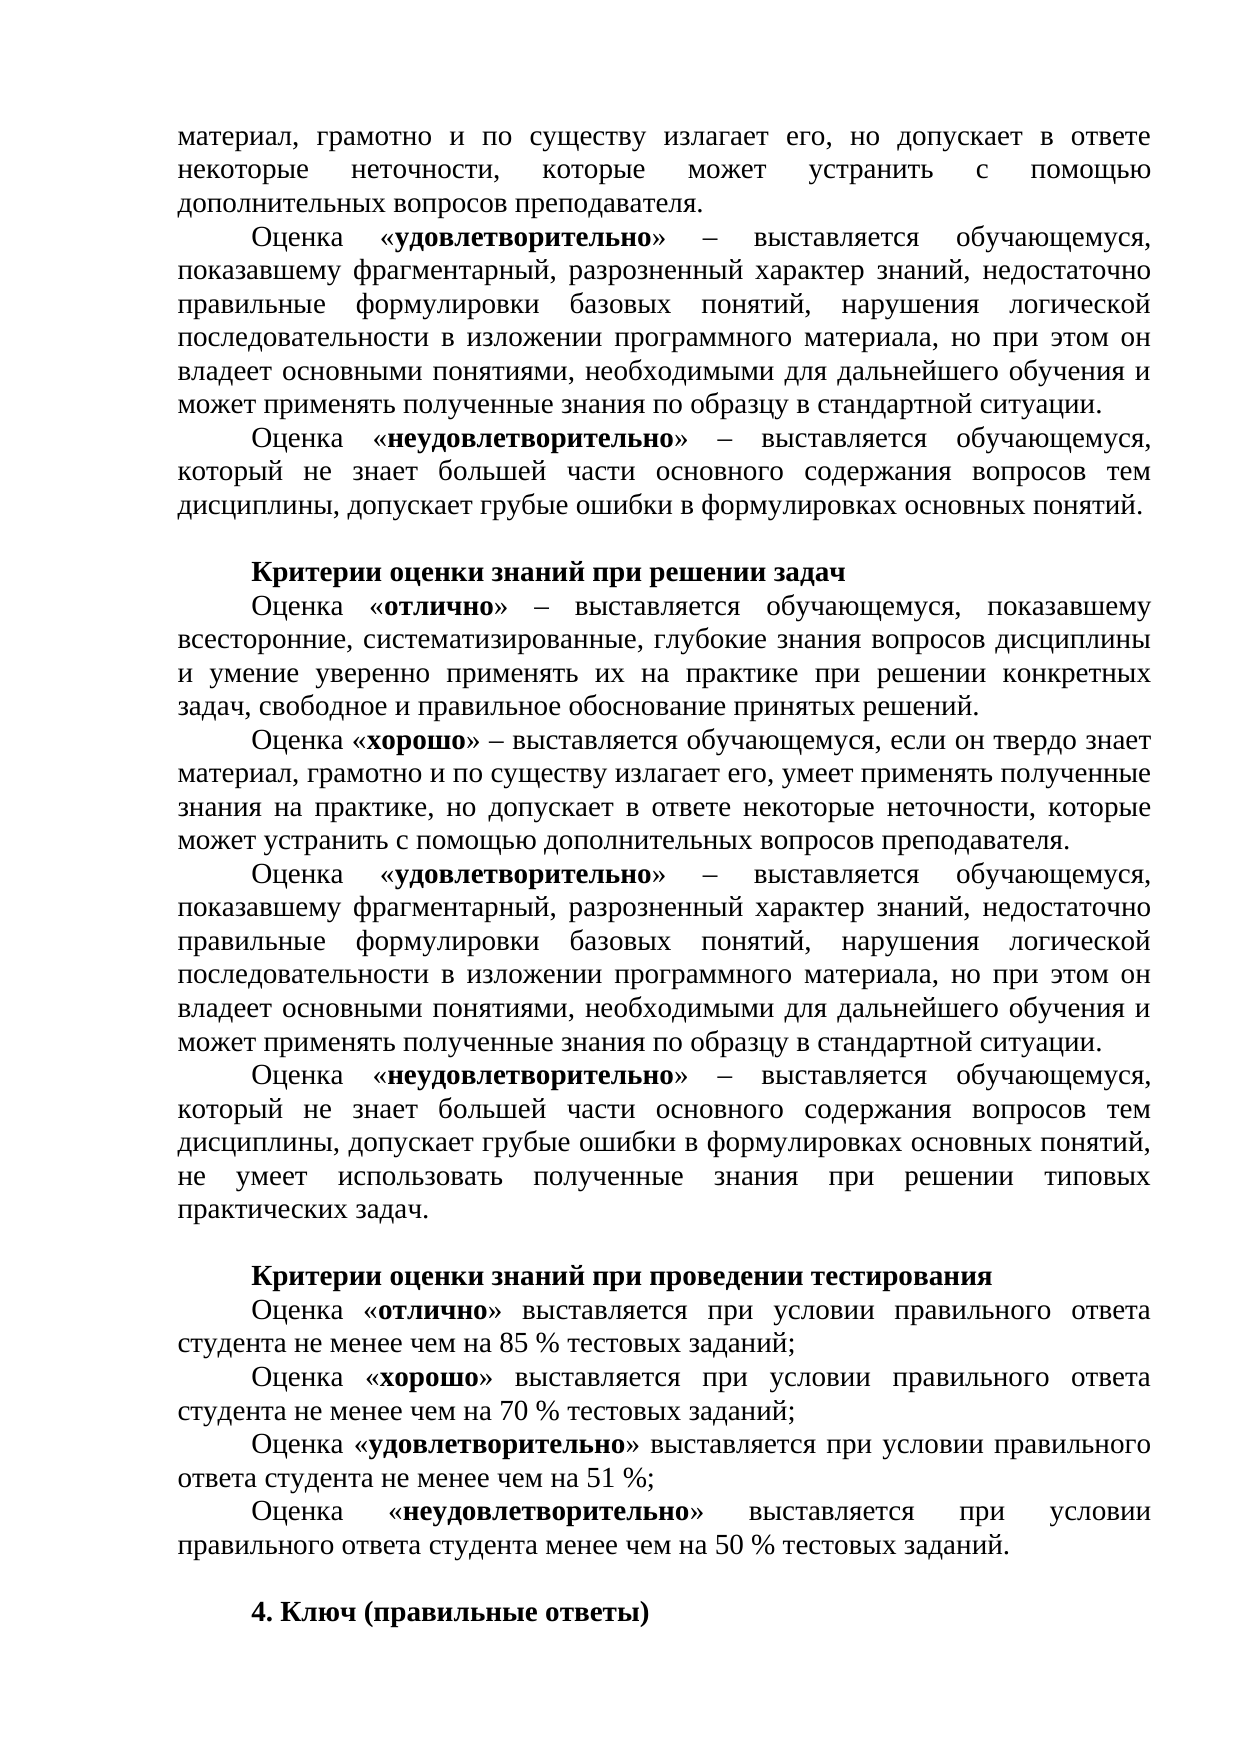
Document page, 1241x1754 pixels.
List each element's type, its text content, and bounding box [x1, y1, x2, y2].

text Оценка «неудовлетворительно» выставляется при условии правильного ответа студента менее чем на 50 % тестовых заданий. [177, 1493, 1152, 1560]
text Оценка «хорошо» выставляется при условии правильного ответа студента не менее чем на 70 % тестовых заданий; [177, 1359, 1152, 1426]
text Критерии оценки знаний при решении задач [177, 554, 1152, 588]
text Оценка «неудовлетворительно» – выставляется обучающемуся, который не знает большей части основного содержания вопросов тем дисциплины, допускает грубые ошибки в формулировках основных понятий, не умеет использовать полученные знания при решении типовых практических задач. [177, 1057, 1152, 1225]
text Оценка «отлично» выставляется при условии правильного ответа студента не менее чем на 85 % тестовых заданий; [177, 1292, 1152, 1359]
text Оценка «неудовлетворительно» – выставляется обучающемуся, который не знает большей части основного содержания вопросов тем дисциплины, допускает грубые ошибки в формулировках основных понятий. [177, 420, 1152, 521]
text Оценка «хорошо» – выставляется обучающемуся, если он твердо знает материал, грамотно и по существу излагает его, умеет применять полученные знания на практике, но допускает в ответе некоторые неточности, которые может устранить с помощью дополнительных вопросов преподавателя. [177, 722, 1152, 856]
text Оценка «удовлетворительно» – выставляется обучающемуся, показавшему фрагментарный, разрозненный характер знаний, недостаточно правильные формулировки базовых понятий, нарушения логической последовательности в изложении программного материала, но при этом он владеет основными понятиями, необходимыми для дальнейшего обучения и может применять полученные знания по образцу в стандартной ситуации. [177, 856, 1152, 1057]
text Оценка «отлично» – выставляется обучающемуся, показавшему всесторонние, систематизированные, глубокие знания вопросов дисциплины и умение уверенно применять их на практике при решении конкретных задач, свободное и правильное обоснование принятых решений. [177, 588, 1152, 722]
text Оценка «удовлетворительно» выставляется при условии правильного ответа студента не менее чем на 51 %; [177, 1426, 1152, 1493]
text Критерии оценки знаний при проведении тестирования [177, 1258, 1152, 1292]
text Оценка «удовлетворительно» – выставляется обучающемуся, показавшему фрагментарный, разрозненный характер знаний, недостаточно правильные формулировки базовых понятий, нарушения логической последовательности в изложении программного материала, но при этом он владеет основными понятиями, необходимыми для дальнейшего обучения и может применять полученные знания по образцу в стандартной ситуации. [177, 219, 1152, 420]
text 4. Ключ (правильные ответы) [177, 1594, 1152, 1627]
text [177, 118, 1152, 219]
